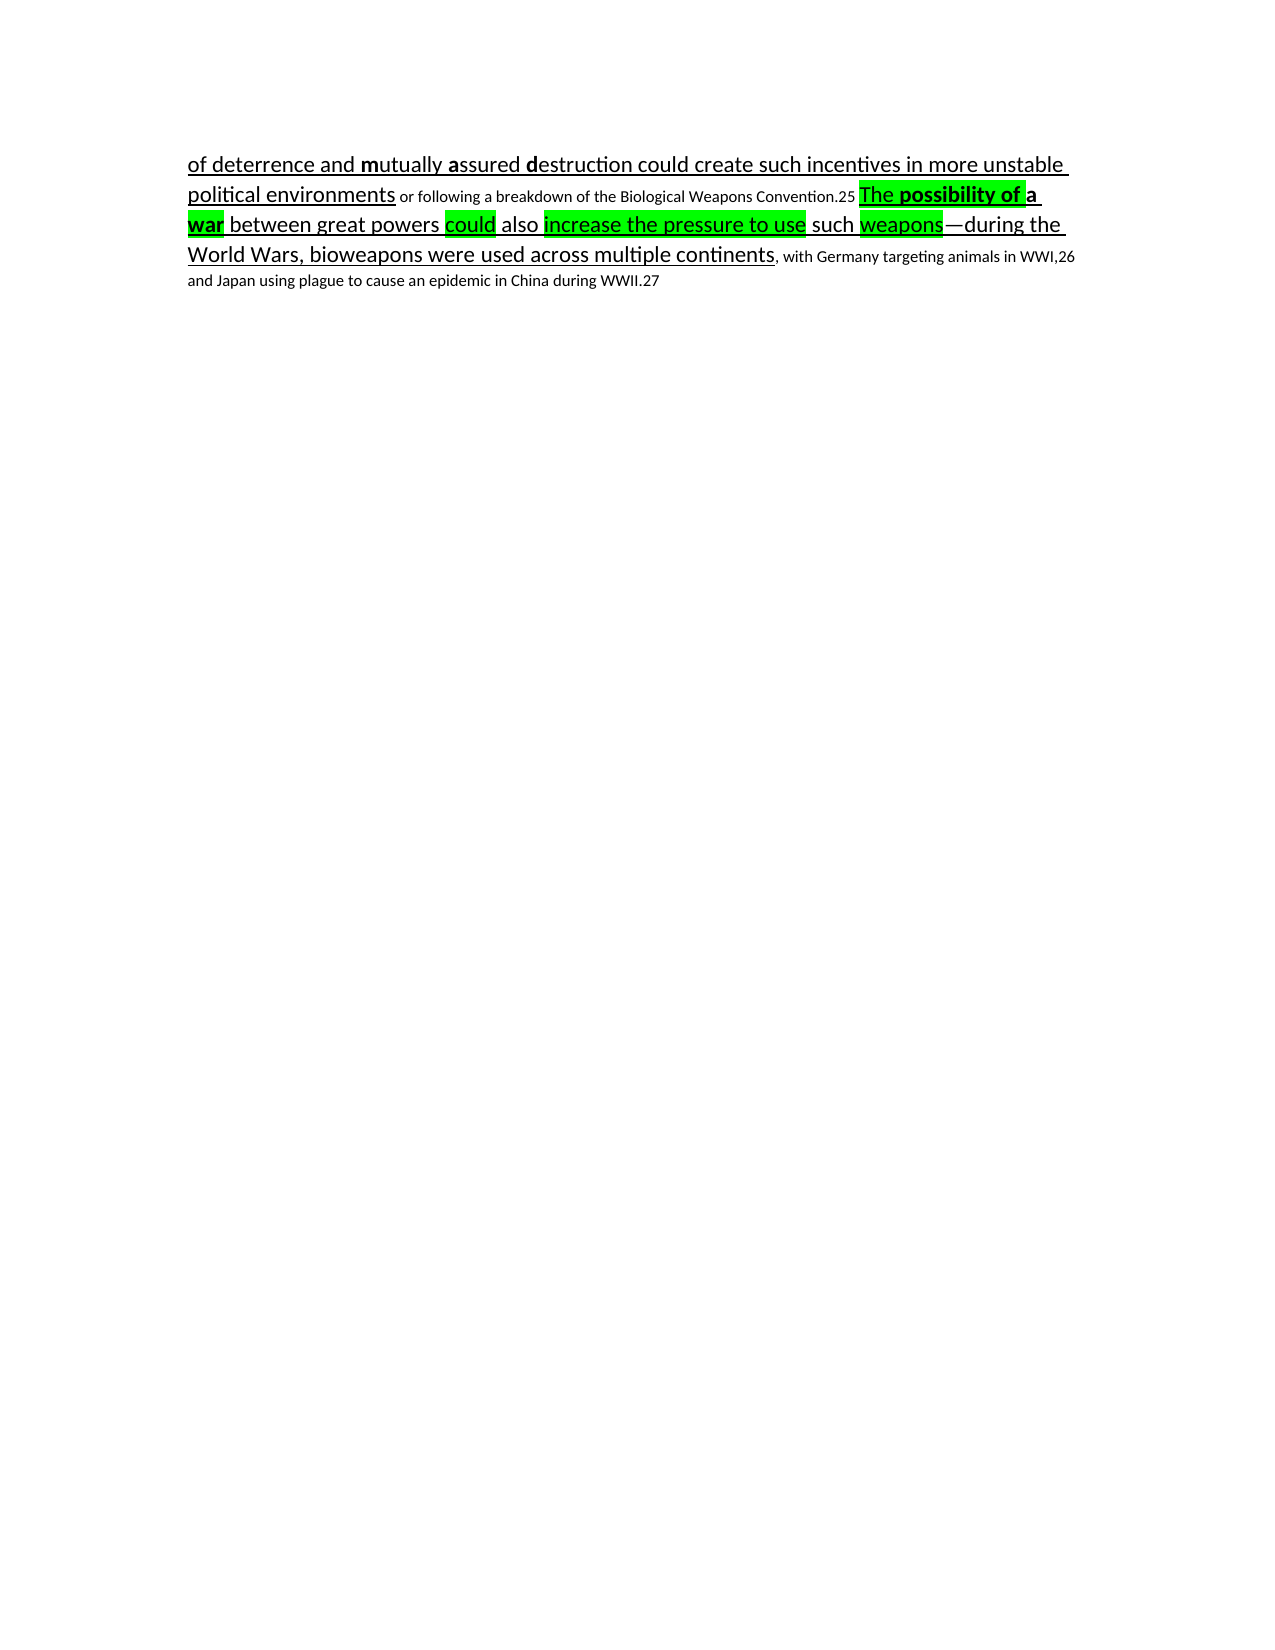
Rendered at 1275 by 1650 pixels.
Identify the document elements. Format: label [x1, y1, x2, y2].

text [187, 150, 1087, 291]
